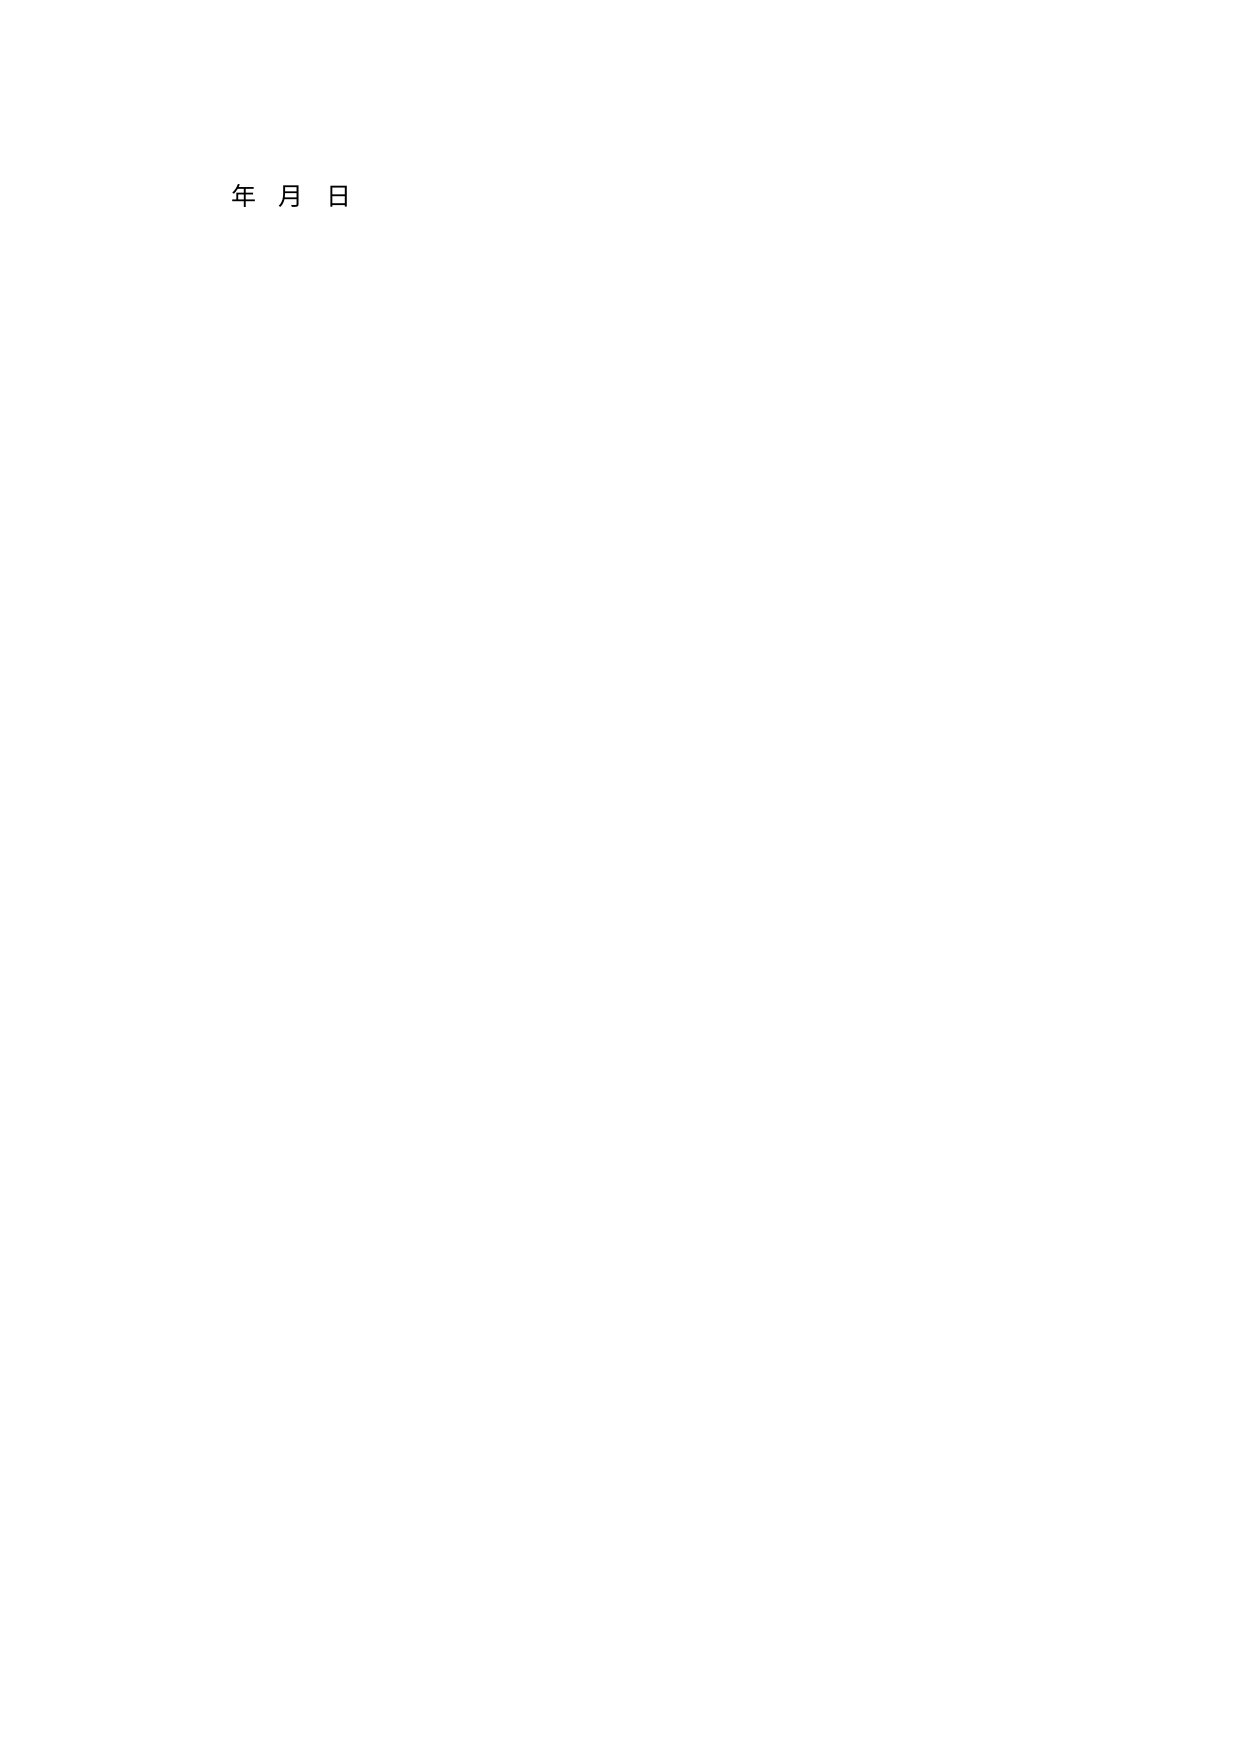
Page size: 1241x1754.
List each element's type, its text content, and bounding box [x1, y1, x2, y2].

text 年 月 日 [231, 162, 1053, 227]
